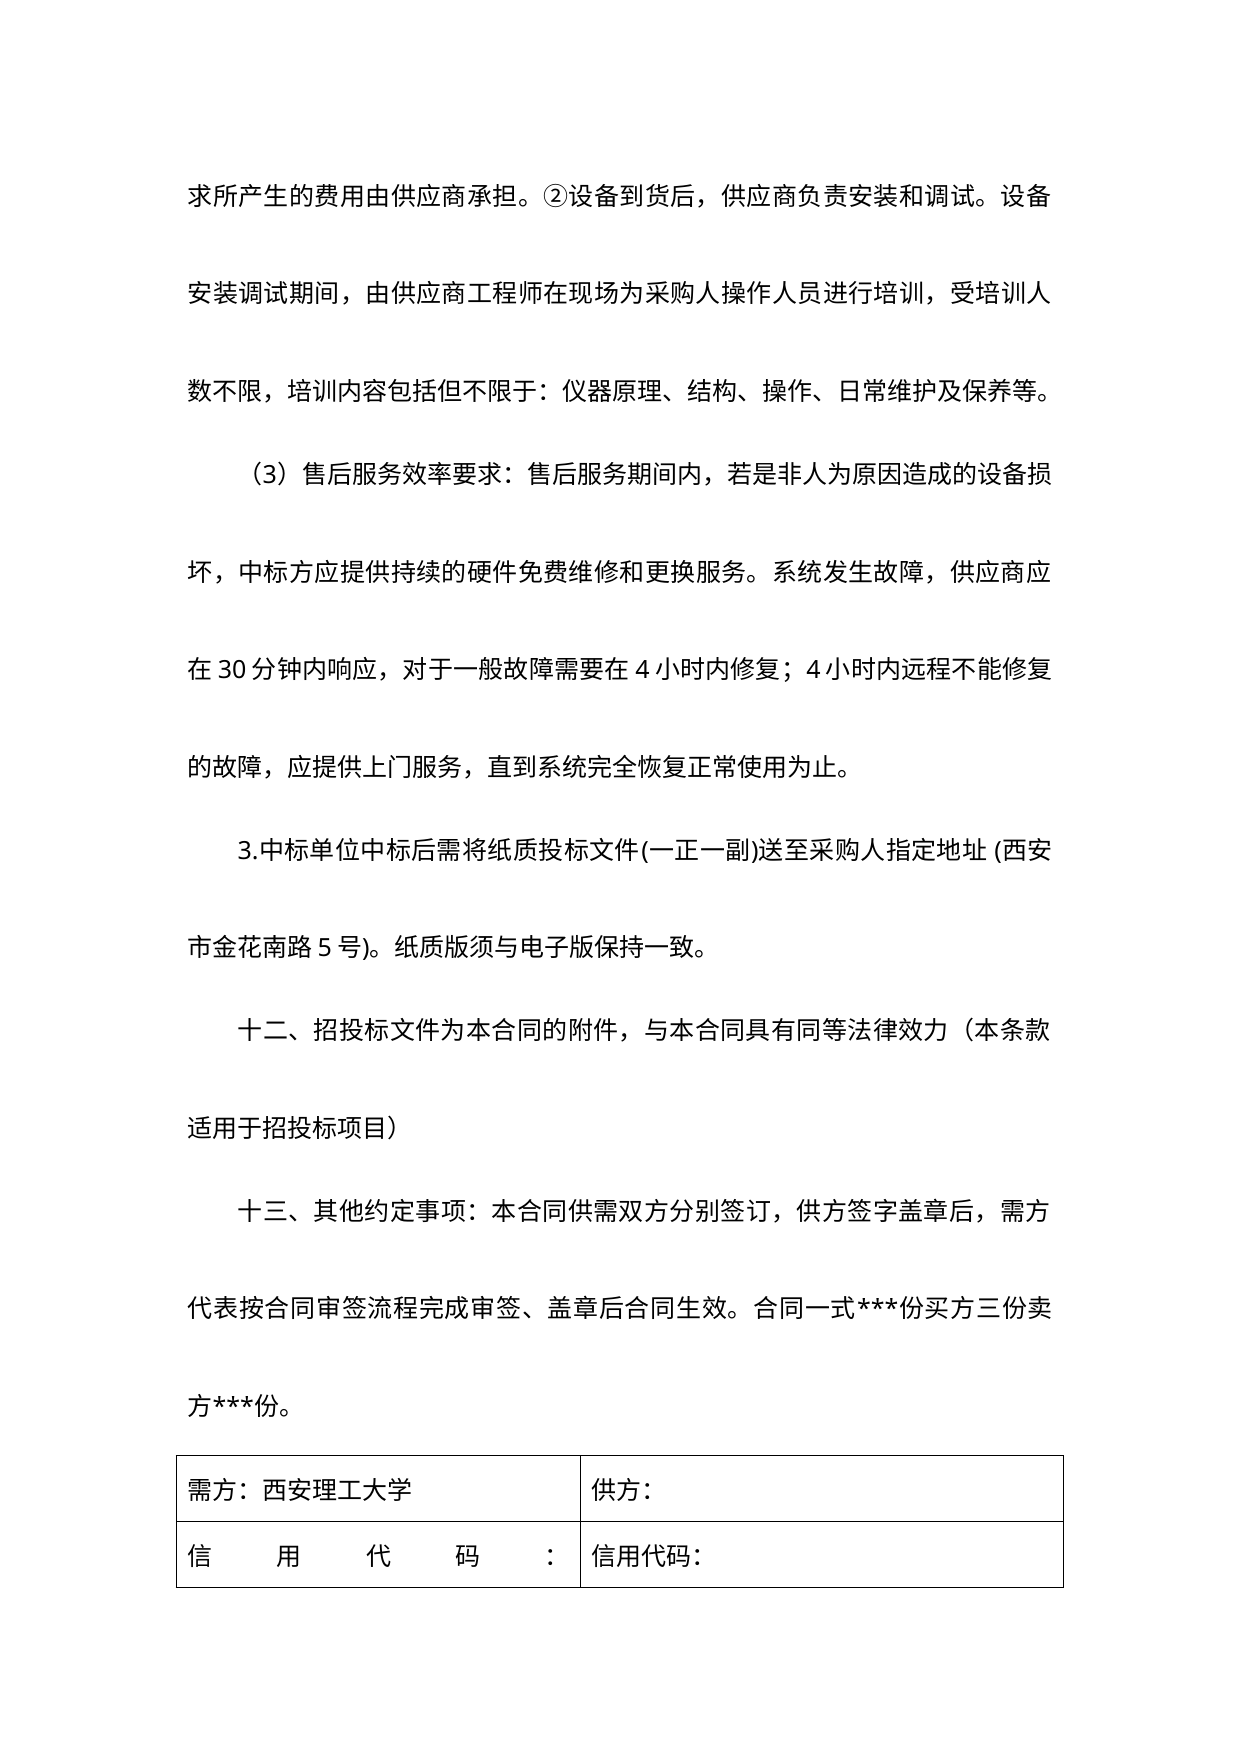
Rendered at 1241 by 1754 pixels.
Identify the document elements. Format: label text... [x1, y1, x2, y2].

table_cell 信用代码： [581, 1522, 1063, 1587]
text （3）售后服务效率要求：售后服务期间内，若是非人为原因造成的设备损坏，中标方应提供持续的硬件免费维修和更换服务。系统发生故障，供应商应在30分钟内响应，对于一般故障需要在4小时内修复；4小时内远程不能修复的故障，应提供上门服务，直到系统完全恢复正常使用为止。 [187, 440, 1053, 798]
text 3.中标单位中标后需将纸质投标文件(一正一副)送至采购人指定地址 (西安市金花南路5号)。纸质版须与电子版保持一致。 [187, 816, 1053, 978]
text 十三、其他约定事项：本合同供需双方分别签订，供方签字盖章后，需方代表按合同审签流程完成审签、盖章后合同生效。合同一式***份买方三份卖方***份。 [187, 1177, 1053, 1437]
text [187, 162, 1053, 422]
table_header 供方： [581, 1456, 1063, 1521]
text 十二、招投标文件为本合同的附件，与本合同具有同等法律效力（本条款适用于招投标项目） [187, 996, 1053, 1159]
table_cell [177, 1522, 580, 1587]
table_header 需方：西安理工大学 [177, 1456, 580, 1521]
